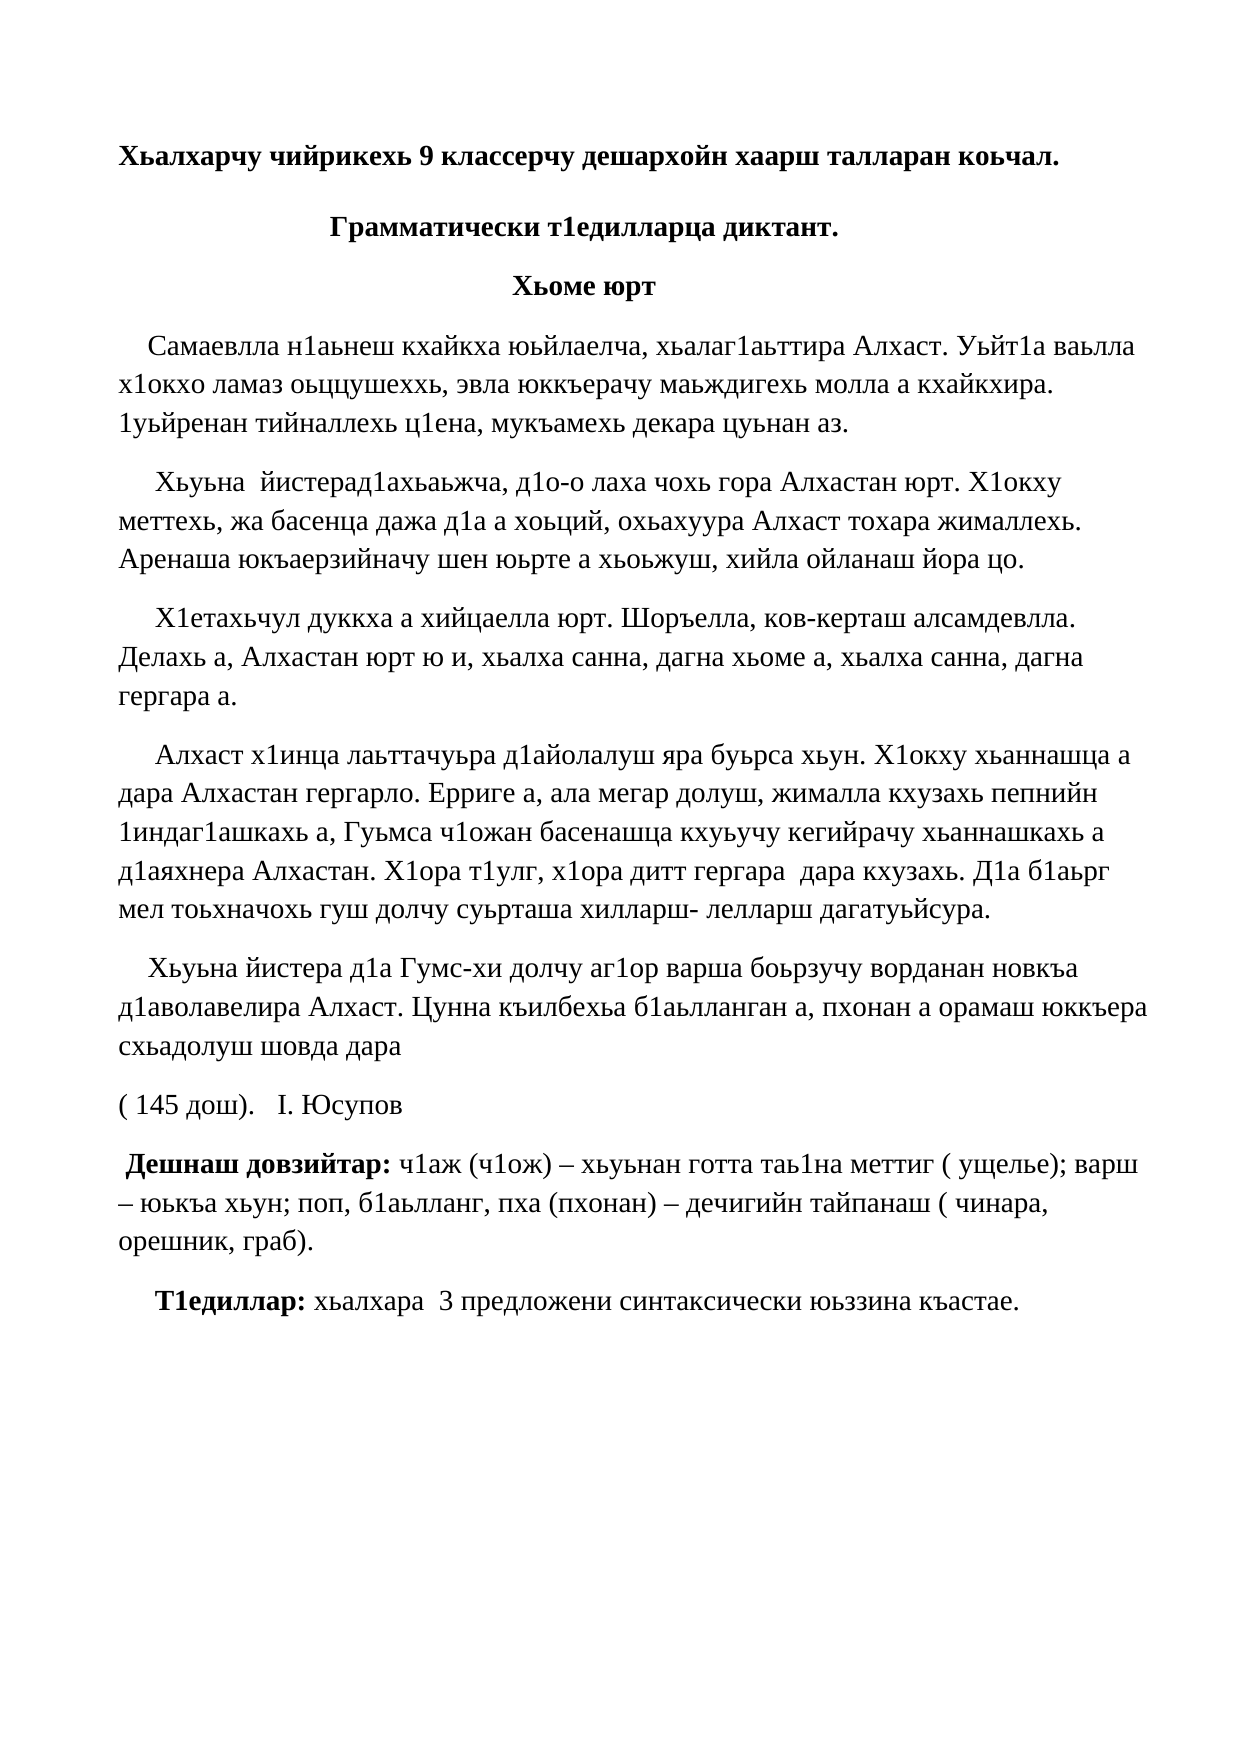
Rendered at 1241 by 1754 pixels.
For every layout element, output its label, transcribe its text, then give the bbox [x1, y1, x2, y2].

text ( 145 дош). I. Юсупов [118, 1087, 1152, 1121]
text Дешнаш довзийтар: ч1аж (ч1ож) – хьуьнан готта таь1на меттиг ( ущелье); варш – юькъа хьун; поп, б1аьлланг, пха (пхонан) – дечигийн тайпанаш ( чинара, орешник, граб). [118, 1146, 1152, 1257]
text Т1едиллар: хьалхара 3 предложени синтаксически юьззина къастае. [118, 1283, 1152, 1316]
text Хьуьна йистерад1ахьаьжча, д1о-о лаха чохь гора Алхастан юрт. Х1окху меттехь, жа басенца дажа д1а а хоьций, охьахуура Алхаст тохара жималлехь. Аренаша юкъаерзийначу шен юьрте а хьоьжуш, хийла ойланаш йора цо. [118, 464, 1152, 575]
text Хьуьна йистера д1а Гумс-хи долчу аг1ор варша боьрзучу ворданан новкъа д1аволавелира Алхаст. Цунна къилбехьа б1аьлланган а, пхонан а орамаш юккъера схьадолуш шовда дара [118, 951, 1152, 1061]
text Самаевлла н1аьнеш кхайкха юьйлаелча, хьалаг1аьттира Алхаст. Уьйт1а ваьлла х1окхо ламаз оьццушеххь, эвла юккъерачу маьждигехь молла а кхайкхира. 1уьйренан тийналлехь ц1ена, мукъамехь декара цуьнан аз. [118, 328, 1152, 438]
text Х1етахьчул дуккха а хийцаелла юрт. Шоръелла, ков-керташ алсамдевлла. Делахь а, Алхастан юрт ю и, хьалха санна, дагна хьоме а, хьалха санна, дагна гергара а. [118, 601, 1152, 711]
text Грамматически т1едилларца диктант. [118, 209, 1152, 242]
text Хьалхарчу чийрикехь 9 классерчу дешархойн хаарш талларан коьчал. [118, 138, 1152, 171]
text Хьоме юрт [118, 268, 1152, 302]
text Алхаст х1инца лаьттачуьра д1айолалуш яра буьрса хьун. Х1окху хьаннашца а дара Алхастан гергарло. Ерриге а, ала мегар долуш, жималла кхузахь пепнийн 1индаг1ашкахь а, Гуьмса ч1ожан басенашца кхуьучу кегийрачу хьаннашкахь а д1аяхнера Алхастан. Х1ора т1улг, х1ора дитт гергара дара кхузахь. Д1а б1аьрг мел тоьхначохь гуш долчу суьрташа хилларш- лелларш дагатуьйсура. [118, 737, 1152, 925]
